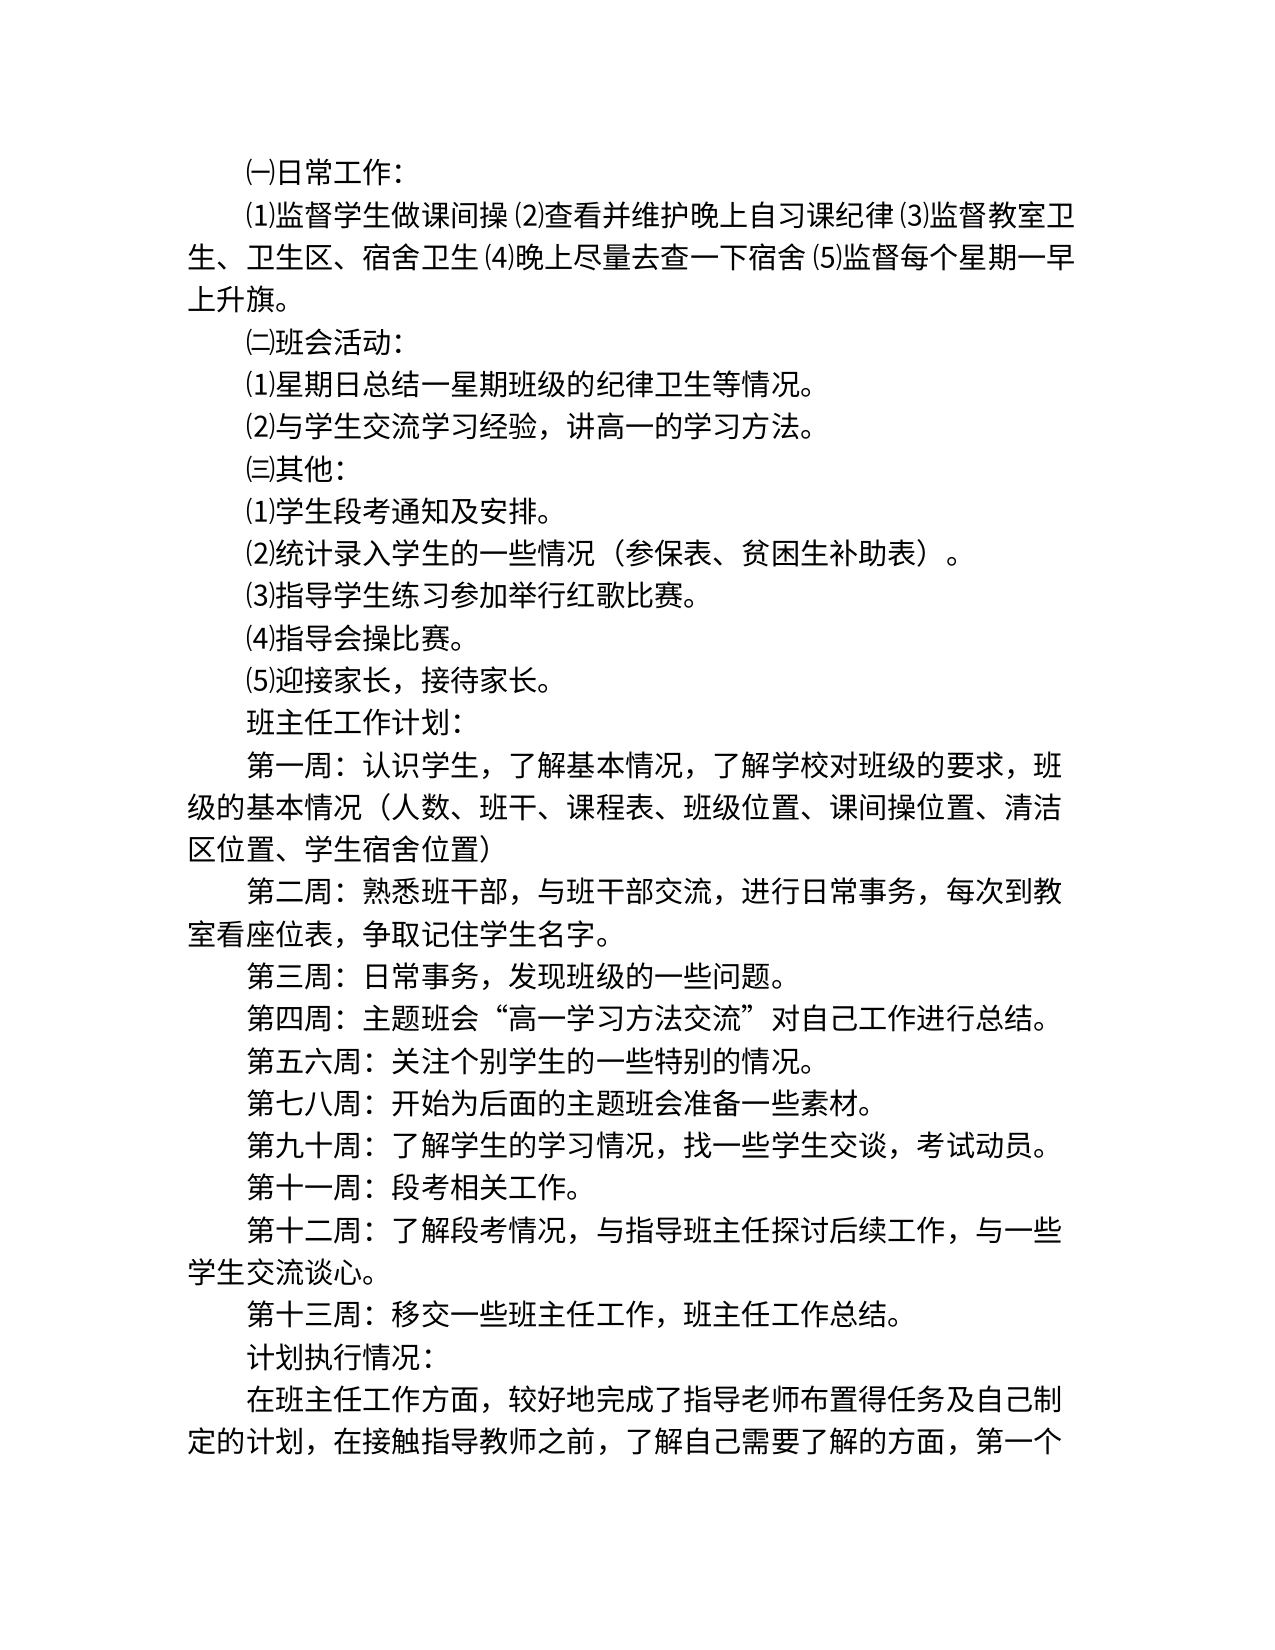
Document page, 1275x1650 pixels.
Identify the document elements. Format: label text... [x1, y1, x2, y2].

text 第五六周：关注个别学生的一些特别的情况。 [187, 1038, 1087, 1080]
text ⑴星期日总结一星期班级的纪律卫生等情况。 [187, 361, 1087, 404]
text 第十二周：了解段考情况，与指导班主任探讨后续工作，与一些学生交流谈心。 [187, 1207, 1087, 1292]
text 第七八周：开始为后面的主题班会准备一些素材。 [187, 1080, 1087, 1123]
text 第四周：主题班会“高一学习方法交流”对自己工作进行总结。 [187, 996, 1087, 1038]
text ⑶指导学生练习参加举行红歌比赛。 [187, 573, 1087, 615]
text ⑴学生段考通知及安排。 [187, 488, 1087, 531]
text 第十三周：移交一些班主任工作，班主任工作总结。 [187, 1292, 1087, 1334]
text 第十一周：段考相关工作。 [187, 1165, 1087, 1207]
text ⑵与学生交流学习经验，讲高一的学习方法。 [187, 404, 1087, 446]
text ⑷指导会操比赛。 [187, 615, 1087, 657]
text ㈢其他： [187, 446, 1087, 488]
text 第二周：熟悉班干部，与班干部交流，进行日常事务，每次到教室看座位表，争取记住学生名字。 [187, 869, 1087, 953]
text ㈡班会活动： [187, 319, 1087, 361]
text 第三周：日常事务，发现班级的一些问题。 [187, 953, 1087, 996]
text ㈠日常工作： [187, 150, 1087, 192]
text 计划执行情况： [187, 1334, 1087, 1376]
text ⑸迎接家长，接待家长。 [187, 657, 1087, 700]
text ⑵统计录入学生的一些情况（参保表、贫困生补助表）。 [187, 531, 1087, 573]
text 第一周：认识学生，了解基本情况，了解学校对班级的要求，班级的基本情况（人数、班干、课程表、班级位置、课间操位置、清洁区位置、学生宿舍位置） [187, 742, 1087, 869]
text 第九十周：了解学生的学习情况，找一些学生交谈，考试动员。 [187, 1123, 1087, 1165]
text ⑴监督学生做课间操 ⑵查看并维护晚上自习课纪律 ⑶监督教室卫生、卫生区、宿舍卫生 ⑷晚上尽量去查一下宿舍 ⑸监督每个星期一早上升旗。 [187, 192, 1087, 319]
text 班主任工作计划： [187, 700, 1087, 742]
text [187, 1376, 1087, 1461]
